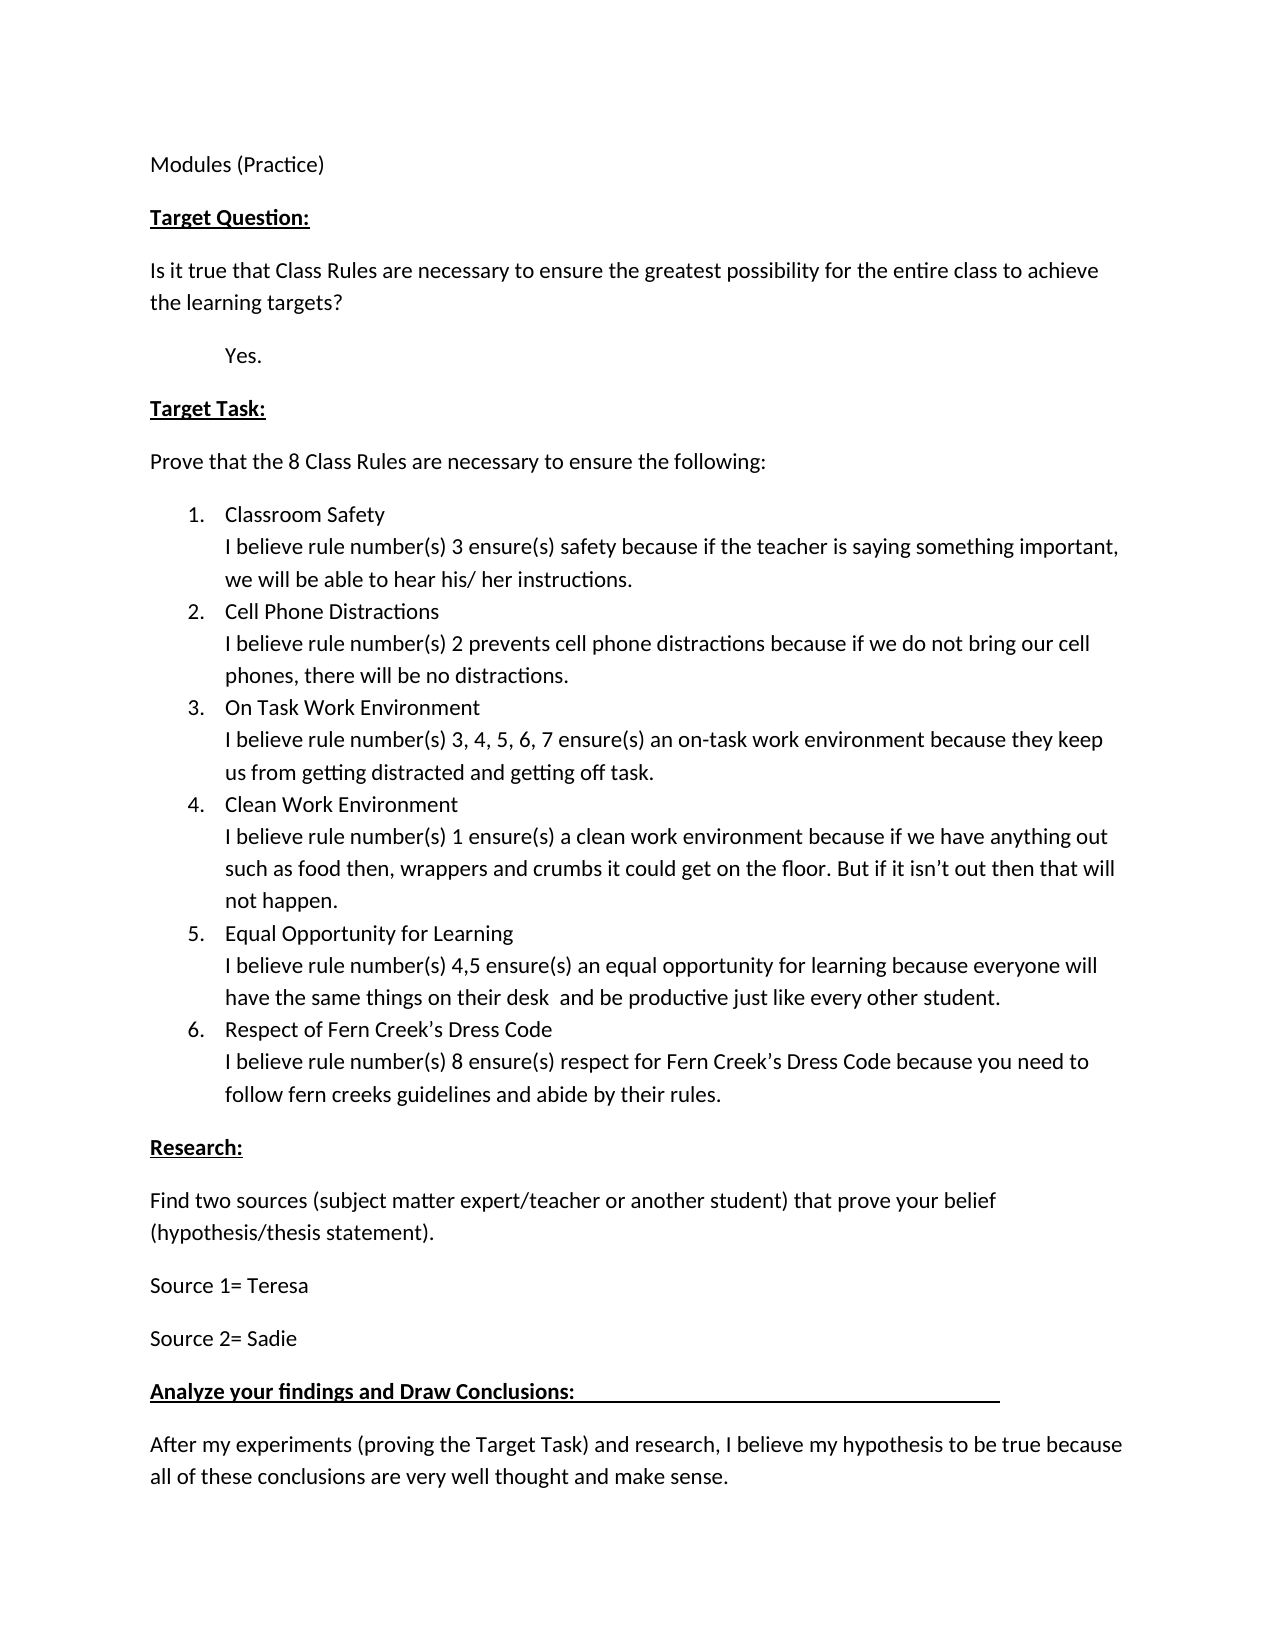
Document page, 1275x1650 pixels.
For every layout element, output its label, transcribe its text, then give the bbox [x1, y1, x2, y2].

list I believe rule number(s) 2 prevents cell phone distractions because if we do not bring our cell phones, there will be no distractions. [225, 629, 1125, 689]
text After my experiments (proving the Target Task) and research, I believe my hypothesis to be true because all of these conclusions are very well thought and make sense. [150, 1430, 1125, 1490]
list Clean Work Environment [187, 790, 1125, 818]
list I believe rule number(s) 8 ensure(s) respect for Fern Creek’s Dress Code because you need to follow fern creeks guidelines and abide by their rules. [225, 1047, 1125, 1108]
text Source 2= Sadie [150, 1324, 1125, 1352]
text Source 1= Teresa [150, 1271, 1125, 1299]
text Analyze your findings and Draw Conclusions: [150, 1377, 1125, 1405]
text Prove that the 8 Class Rules are necessary to ensure the following: [150, 447, 1125, 475]
text Is it true that Class Rules are necessary to ensure the greatest possibility for the entire class to achieve the learning targets? [150, 256, 1125, 316]
text Modules (Practice) [150, 150, 1125, 178]
list I believe rule number(s) 4,5 ensure(s) an equal opportunity for learning because everyone will have the same things on their desk and be productive just like every other student. [225, 951, 1125, 1011]
list I believe rule number(s) 3 ensure(s) safety because if the teacher is saying something important, we will be able to hear his/ her instructions. [225, 532, 1125, 593]
list Respect of Fern Creek’s Dress Code [187, 1015, 1125, 1043]
list I believe rule number(s) 1 ensure(s) a clean work environment because if we have anything out such as food then, wrappers and crumbs it could get on the floor. But if it isn’t out then that will not happen. [225, 822, 1125, 914]
list I believe rule number(s) 3, 4, 5, 6, 7 ensure(s) an on-task work environment because they keep us from getting distracted and getting off task. [225, 726, 1125, 786]
list Equal Opportunity for Learning [187, 919, 1125, 947]
list Classroom Safety [187, 500, 1125, 528]
text Find two sources (subject matter expert/teacher or another student) that prove your belief (hypothesis/thesis statement). [150, 1186, 1125, 1246]
text Target Question: [150, 203, 1125, 231]
list Cell Phone Distractions [187, 597, 1125, 625]
text Target Task: [150, 394, 1125, 422]
text Yes. [150, 341, 1125, 369]
text Research: [150, 1133, 1125, 1161]
list On Task Work Environment [187, 693, 1125, 721]
